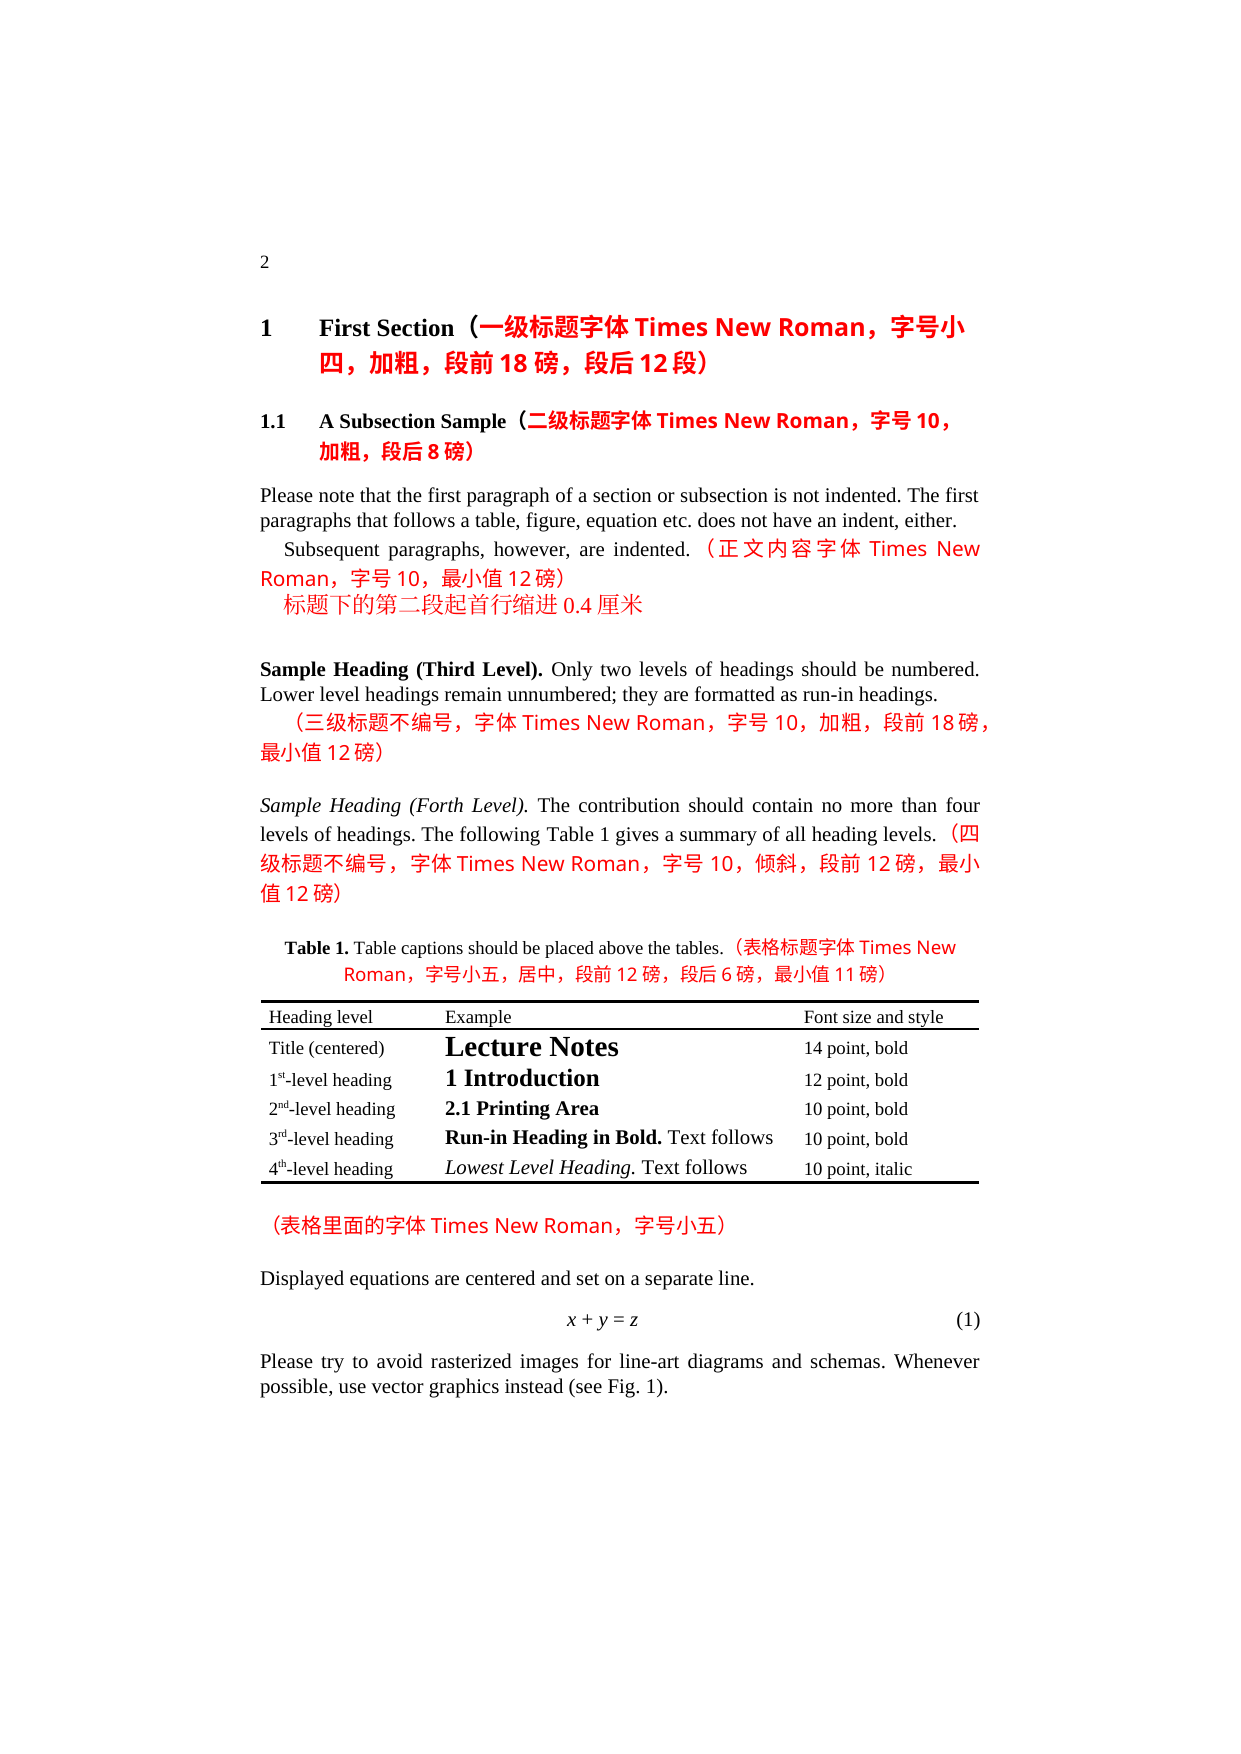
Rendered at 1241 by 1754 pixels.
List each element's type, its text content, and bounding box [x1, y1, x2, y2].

subtitle A Subsection Sample（二级标题字体Times New Roman，字号10，加粗，段后8 磅） [260, 404, 980, 465]
table_cell Title (centered) [261, 1030, 437, 1063]
text （表格里面的字体Times New Roman，字号小五） [260, 1209, 980, 1240]
subtitle First Section（一级标题字体Times New Roman，字号小四，加粗，段前18 磅，段后12段） [260, 307, 980, 379]
table_cell 1st-level heading [261, 1063, 437, 1092]
text Please try to avoid rasterized images for line-art diagrams and schemas. Whenever possible, use vector graphics instead (see Fig. 1). [260, 1348, 980, 1398]
text （三级标题不编号，字体Times New Roman，字号10，加粗，段前18磅，最小值12磅） [260, 706, 980, 767]
table_cell 3rd-level heading [261, 1122, 437, 1152]
table_cell Run-in Heading in Bold. Text follows [438, 1122, 796, 1152]
text Please note that the first paragraph of a section or subsection is not indented. The first paragraphs that follows a table, figure, equation etc. does not have an indent, either. [260, 482, 980, 532]
table_cell 4th-level heading [261, 1152, 437, 1181]
table_cell 10 point, bold [796, 1093, 979, 1122]
text 标题下的第二段起首行缩进0.4 厘米 [260, 592, 980, 619]
table_cell 1 Introduction [438, 1063, 796, 1092]
table_cell 14 point, bold [796, 1030, 979, 1063]
text Subsequent paragraphs, however, are indented.（正文内容字体Times New Roman，字号10，最小值12磅） [260, 532, 980, 592]
text Displayed equations are centered and set on a separate line. [260, 1265, 980, 1290]
subtitle Sample Heading (Forth Level). The contribution should contain no more than four levels of headings. The following Table 1 gives a summary of all heading levels.（四级标题不编号，字体Times New Roman，字号10，倾斜，段前12磅，最小值12磅） [260, 792, 980, 908]
table_cell Lecture Notes [438, 1030, 796, 1063]
table_cell 2nd-level heading [261, 1093, 437, 1122]
table_cell Lowest Level Heading. Text follows [438, 1152, 796, 1181]
table_cell 12 point, bold [796, 1063, 979, 1092]
table_header Font size and style [796, 1003, 979, 1028]
text Table 1. Table captions should be placed above the tables.（表格标题字体Times New Roman，字号小五，居中，段前12 磅，段后6 磅，最小值11磅） [260, 933, 980, 987]
table_header Example [438, 1003, 796, 1028]
table_header Heading level [261, 1003, 437, 1028]
table_cell 10 point, bold [796, 1122, 979, 1152]
table_cell 2.1 Printing Area [438, 1093, 796, 1122]
table_cell 10 point, italic [796, 1152, 979, 1181]
subtitle Sample Heading (Third Level). Only two levels of headings should be numbered. Lower level headings remain unnumbered; they are formatted as run-in headings. [260, 656, 980, 706]
